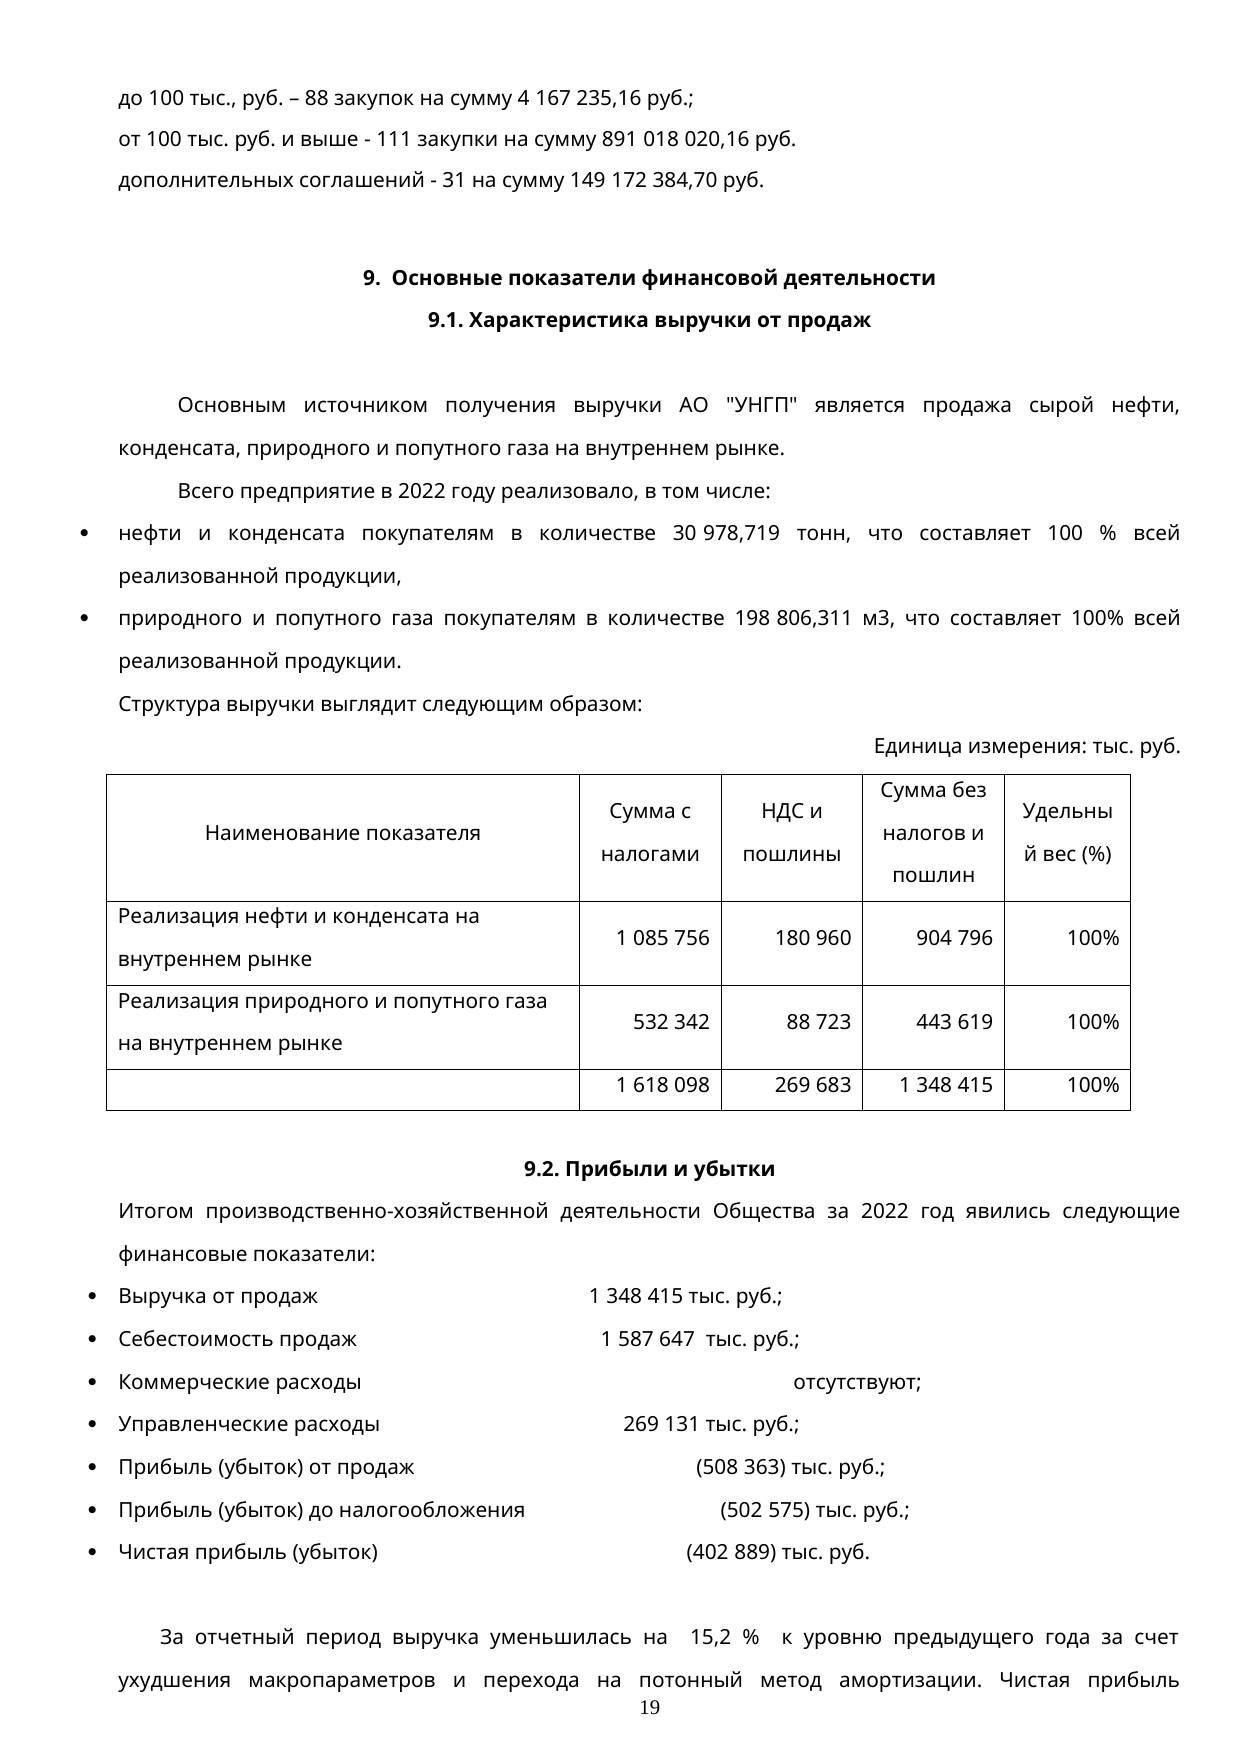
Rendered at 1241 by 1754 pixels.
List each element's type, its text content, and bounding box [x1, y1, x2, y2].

table_cell 180 960 [722, 902, 862, 985]
text Всего предприятие в 2022 году реализовало, в том числе: [118, 476, 1181, 504]
list Управленческие расходы 269 131 тыс. руб.; [88, 1409, 1181, 1438]
table_cell 100% [1005, 986, 1130, 1069]
text Основным источником получения выручки АО "УНГП" является продажа сырой нефти, конденсата, природного и попутного газа на внутреннем рынке. [118, 391, 1181, 462]
table_cell 100% [1005, 902, 1130, 985]
table_header Сумма с налогами [580, 775, 721, 901]
list Коммерческие расходы отсутствуют; [88, 1367, 1181, 1395]
table_cell 904 796 [863, 902, 1004, 985]
table_cell 1 085 756 [580, 902, 721, 985]
table_header Сумма без налогов и пошлин [863, 775, 1004, 901]
text Единица измерения: тыс. руб. [118, 731, 1181, 760]
table_header Удельный вес (%) [1005, 775, 1130, 901]
list Прибыль (убыток) от продаж (508 363) тыс. руб.; [88, 1452, 1181, 1481]
text 9. Основные показатели финансовой деятельности [118, 263, 1181, 291]
list природного и попутного газа покупателям в количестве 198 806,311 м3, что составляет 100% всей реализованной продукции. [81, 603, 1181, 674]
list Выручка от продаж 1 348 415 тыс. руб.; [88, 1282, 1181, 1310]
text 9.2. Прибыли и убытки [118, 1154, 1181, 1182]
list нефти и конденсата покупателям в количестве 30 978,719 тонн, что составляет 100 % всей реализованной продукции, [81, 518, 1181, 589]
table_cell 532 342 [580, 986, 721, 1069]
text Структура выручки выглядит следующим образом: [118, 689, 1181, 717]
table_cell 443 619 [863, 986, 1004, 1069]
list Чистая прибыль (убыток) (402 889) тыс. руб. [88, 1537, 1181, 1566]
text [118, 1622, 1181, 1693]
text от 100 тыс. руб. и выше - 111 закупки на сумму 891 018 020,16 руб. [118, 124, 1181, 152]
list Прибыль (убыток) до налогообложения (502 575) тыс. руб.; [88, 1495, 1181, 1523]
table_cell 1 618 098 [580, 1070, 721, 1110]
text дополнительных соглашений - 31 на сумму 149 172 384,70 руб. [118, 165, 1181, 193]
table_header НДС и пошлины [722, 775, 862, 901]
table_cell Реализация природного и попутного газа на внутреннем рынке [107, 986, 579, 1069]
table_cell [107, 1070, 579, 1110]
table_cell Реализация нефти и конденсата на внутреннем рынке [107, 902, 579, 985]
table_cell 269 683 [722, 1070, 862, 1110]
text 9.1. Характеристика выручки от продаж [118, 305, 1181, 334]
text Итогом производственно-хозяйственной деятельности Общества за 2022 год явились следующие финансовые показатели: [118, 1196, 1181, 1267]
text до 100 тыс., руб. – 88 закупок на сумму 4 167 235,16 руб.; [118, 83, 1181, 112]
table_header Наименование показателя [107, 775, 579, 901]
table_cell 1 348 415 [863, 1070, 1004, 1110]
table_cell 100% [1005, 1070, 1130, 1110]
list Себестоимость продаж 1 587 647 тыс. руб.; [88, 1324, 1181, 1353]
table_cell 88 723 [722, 986, 862, 1069]
